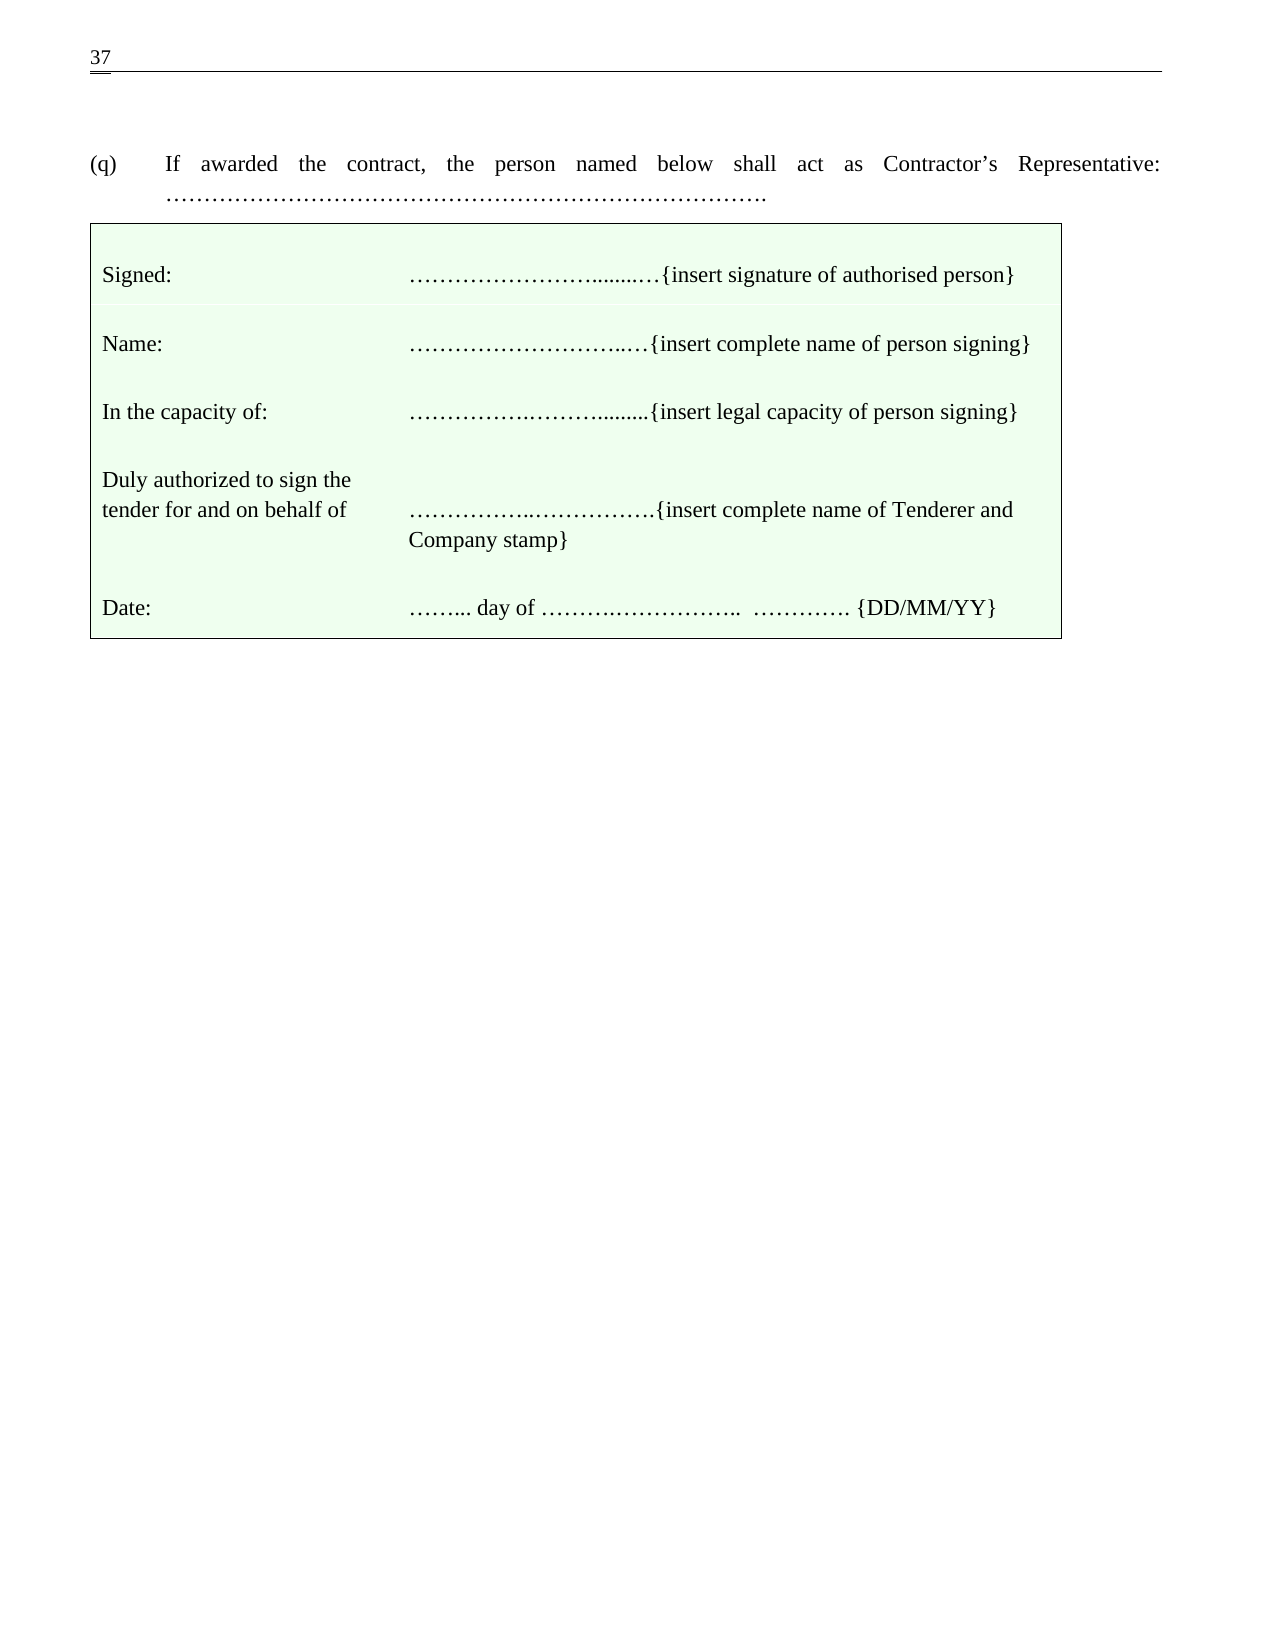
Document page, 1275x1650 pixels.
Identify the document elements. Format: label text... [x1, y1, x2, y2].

table_header ……………………........…{insert signature of authorised person} [397, 224, 1061, 304]
table_cell Duly authorized to sign the tender for and on behalf of [91, 441, 397, 569]
table_cell In the capacity of: [91, 373, 397, 441]
table_cell Date: [91, 569, 397, 637]
table_cell Name: [91, 305, 397, 373]
table_cell …………….……….........{insert legal capacity of person signing} [397, 373, 1061, 441]
table_cell ……... day of ……….…………….. …………. {DD/MM/YY} [397, 569, 1061, 637]
table_header Signed: [91, 224, 397, 304]
table_cell ………………………..…{insert complete name of person signing} [397, 305, 1061, 373]
list If awarded the contract, the person named below shall act as Contractor’s Representative: ……………………………………………………………………. [90, 150, 1162, 207]
table_cell ……………..…………….{insert complete name of Tenderer and Company stamp} [397, 441, 1061, 569]
